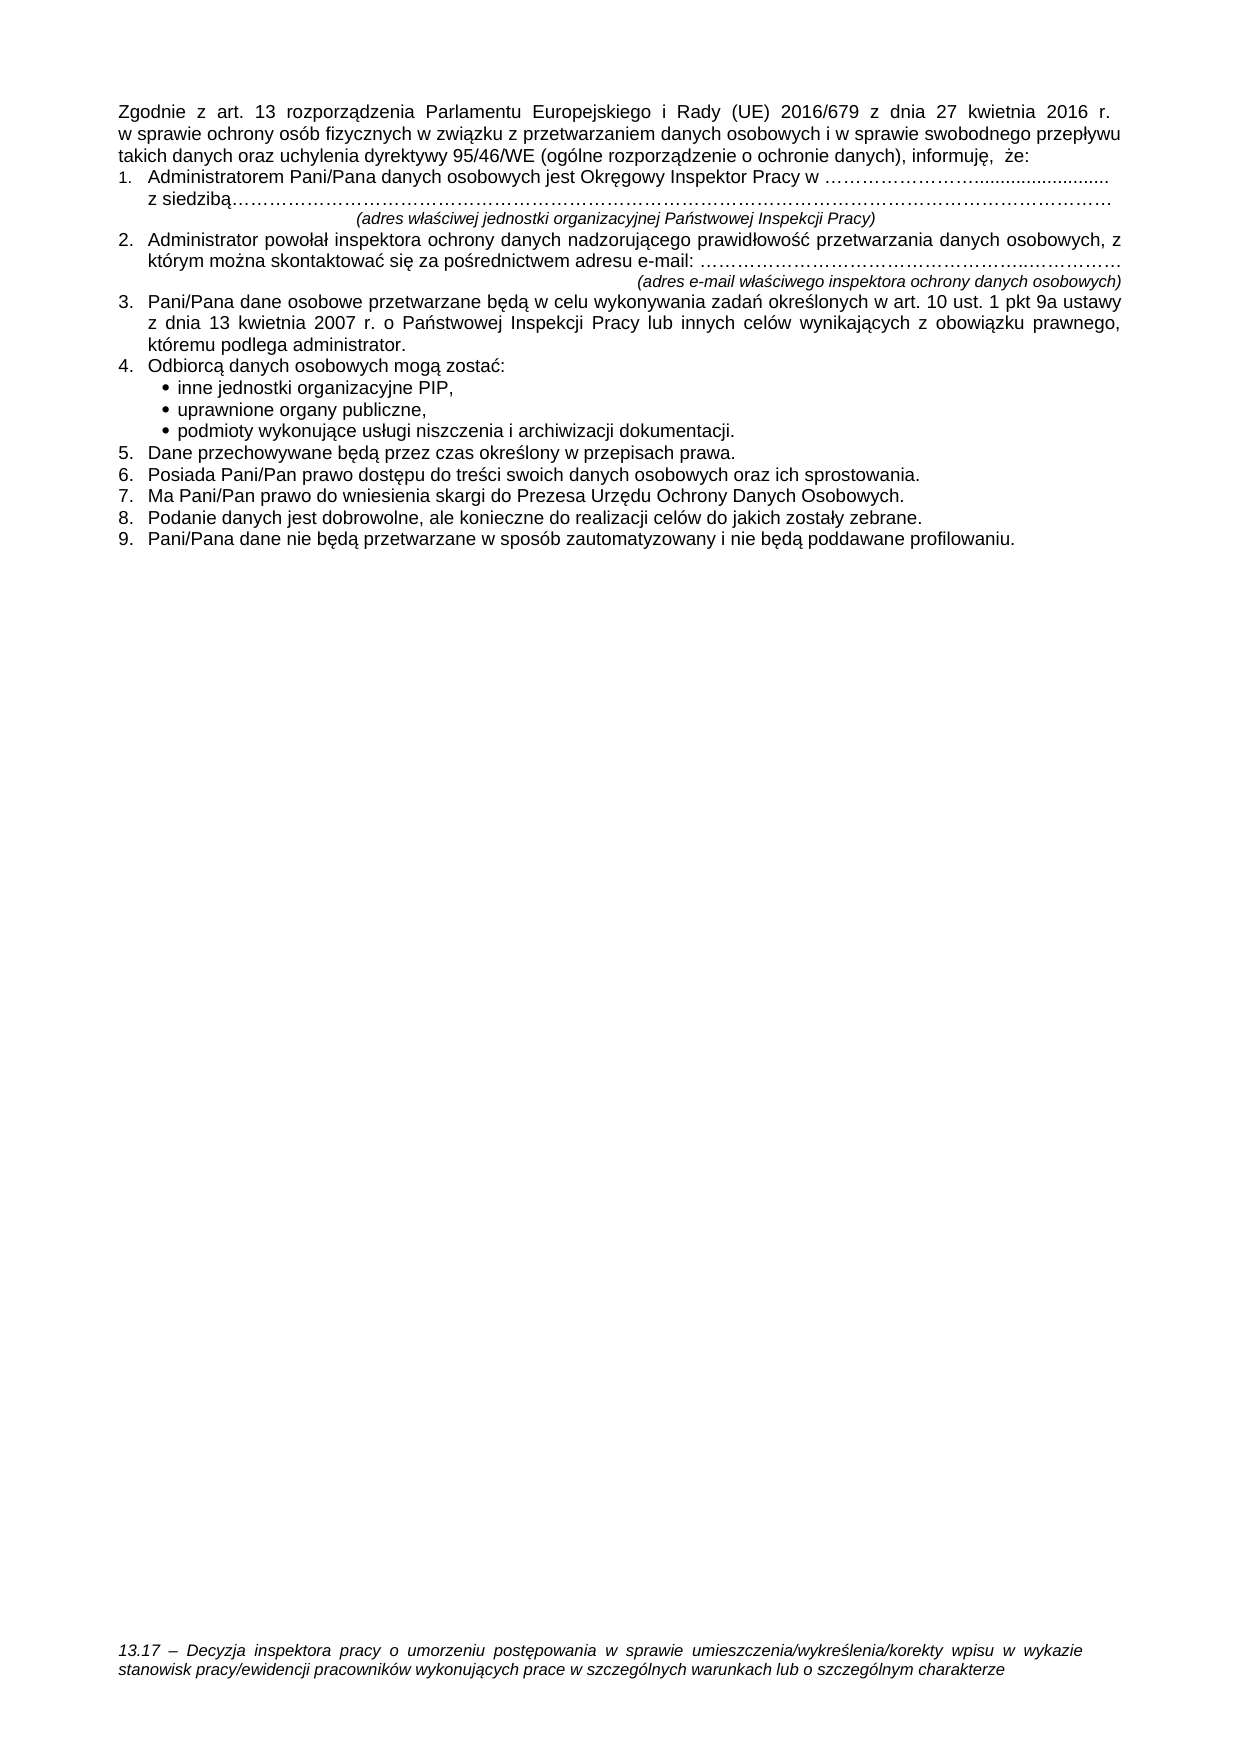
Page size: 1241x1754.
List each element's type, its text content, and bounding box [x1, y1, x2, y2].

list Odbiorcą danych osobowych mogą zostać: [118, 355, 1122, 377]
list Dane przechowywane będą przez czas określony w przepisach prawa. [118, 442, 1122, 463]
list (adres e-mail właściwego inspektora ochrony danych osobowych) [118, 271, 1122, 291]
list Pani/Pana dane nie będą przetwarzane w sposób zautomatyzowany i nie będą poddawane profilowaniu. [118, 528, 1122, 550]
list inne jednostki organizacyjne PIP, [162, 377, 1122, 398]
list (adres właściwej jednostki organizacyjnej Państwowej Inspekcji Pracy) [148, 209, 1122, 228]
list Podanie danych jest dobrowolne, ale konieczne do realizacji celów do jakich zostały zebrane. [118, 507, 1122, 528]
list z siedzibą…………………………………………………………………………………………………………………………… [148, 188, 1122, 209]
list podmioty wykonujące usługi niszczenia i archiwizacji dokumentacji. [162, 420, 1122, 442]
list Administratorem Pani/Pana danych osobowych jest Okręgowy Inspektor Pracy w …………………….......................... [118, 166, 1122, 188]
text Zgodnie z art. 13 rozporządzenia Parlamentu Europejskiego i Rady (UE) 2016/679 z dnia 27 kwietnia 2016 r. w sprawie ochrony osób fizycznych w związku z przetwarzaniem danych osobowych i w sprawie swobodnego przepływu takich danych oraz uchylenia dyrektywy 95/46/WE (ogólne rozporządzenie o ochronie danych), informuję, że: [118, 101, 1122, 166]
list Administrator powołał inspektora ochrony danych nadzorującego prawidłowość przetwarzania danych osobowych, z którym można skontaktować się za pośrednictwem adresu e-mail: ……………………………………………..…………… [118, 228, 1122, 271]
list Pani/Pana dane osobowe przetwarzane będą w celu wykonywania zadań określonych w art. 10 ust. 1 pkt 9a ustawy z dnia 13 kwietnia 2007 r. o Państwowej Inspekcji Pracy lub innych celów wynikających z obowiązku prawnego, któremu podlega administrator. [118, 291, 1122, 355]
list Ma Pani/Pan prawo do wniesienia skargi do Prezesa Urzędu Ochrony Danych Osobowych. [118, 485, 1122, 507]
list uprawnione organy publiczne, [162, 398, 1122, 420]
list Posiada Pani/Pan prawo dostępu do treści swoich danych osobowych oraz ich sprostowania. [118, 463, 1122, 485]
